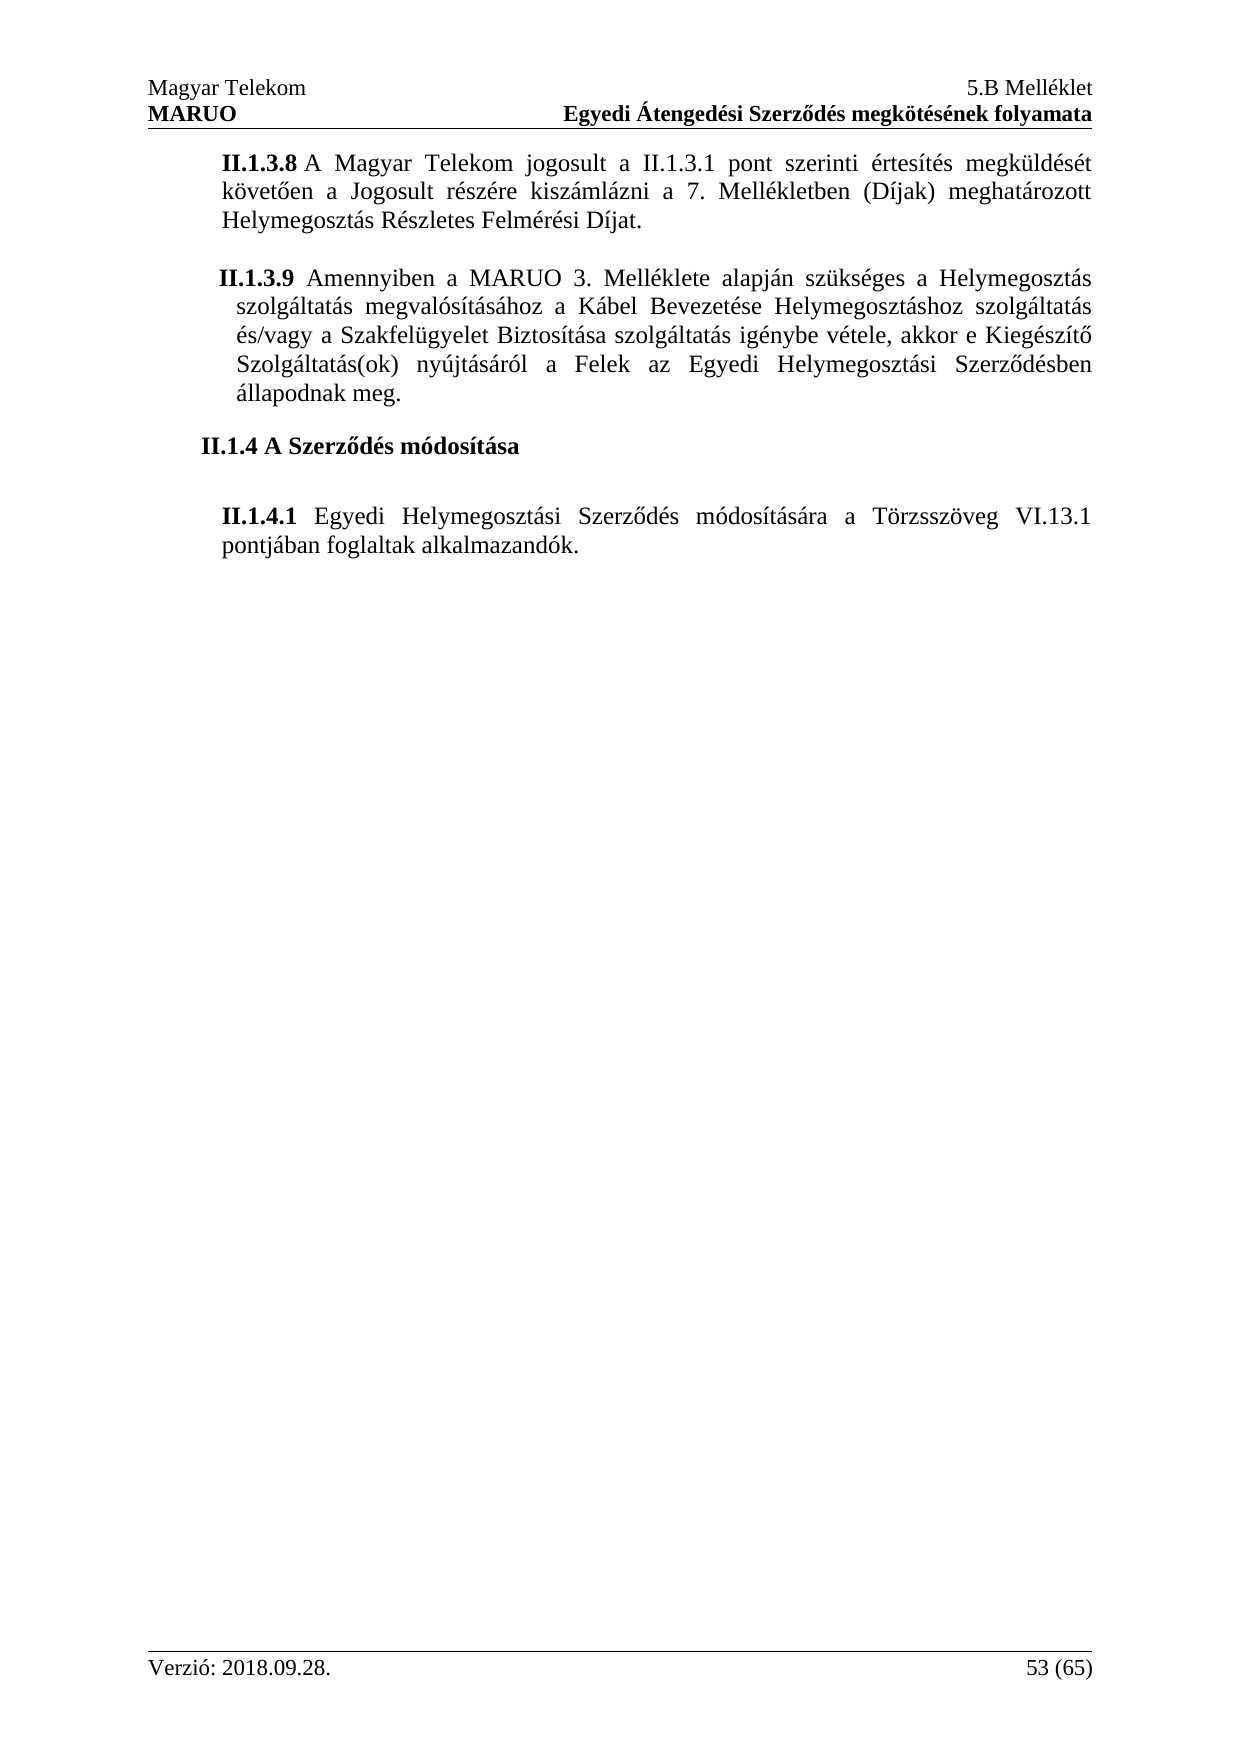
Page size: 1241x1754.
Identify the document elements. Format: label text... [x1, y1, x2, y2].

subtitle II.1.4 A Szerződés módosítása [201, 431, 1092, 460]
text II.1.3.8 A Magyar Telekom jogosult a II.1.3.1 pont szerinti értesítés megküldését követően a Jogosult részére kiszámlázni a 7. Mellékletben (Díjak) meghatározott Helymegosztás Részletes Felmérési Díjat. [222, 148, 1092, 234]
text II.1.3.9 Amennyiben a MARUO 3. Melléklete alapján szükséges a Helymegosztás szolgáltatás megvalósításához a Kábel Bevezetése Helymegosztáshoz szolgáltatás és/vagy a Szakfelügyelet Biztosítása szolgáltatás igénybe vétele, akkor e Kiegészítő Szolgáltatás(ok) nyújtásáról a Felek az Egyedi Helymegosztási Szerződésben állapodnak meg. [218, 263, 1092, 406]
text II.1.4.1 Egyedi Helymegosztási Szerződés módosítására a Törzsszöveg VI.13.1 pontjában foglaltak alkalmazandók. [222, 501, 1092, 559]
